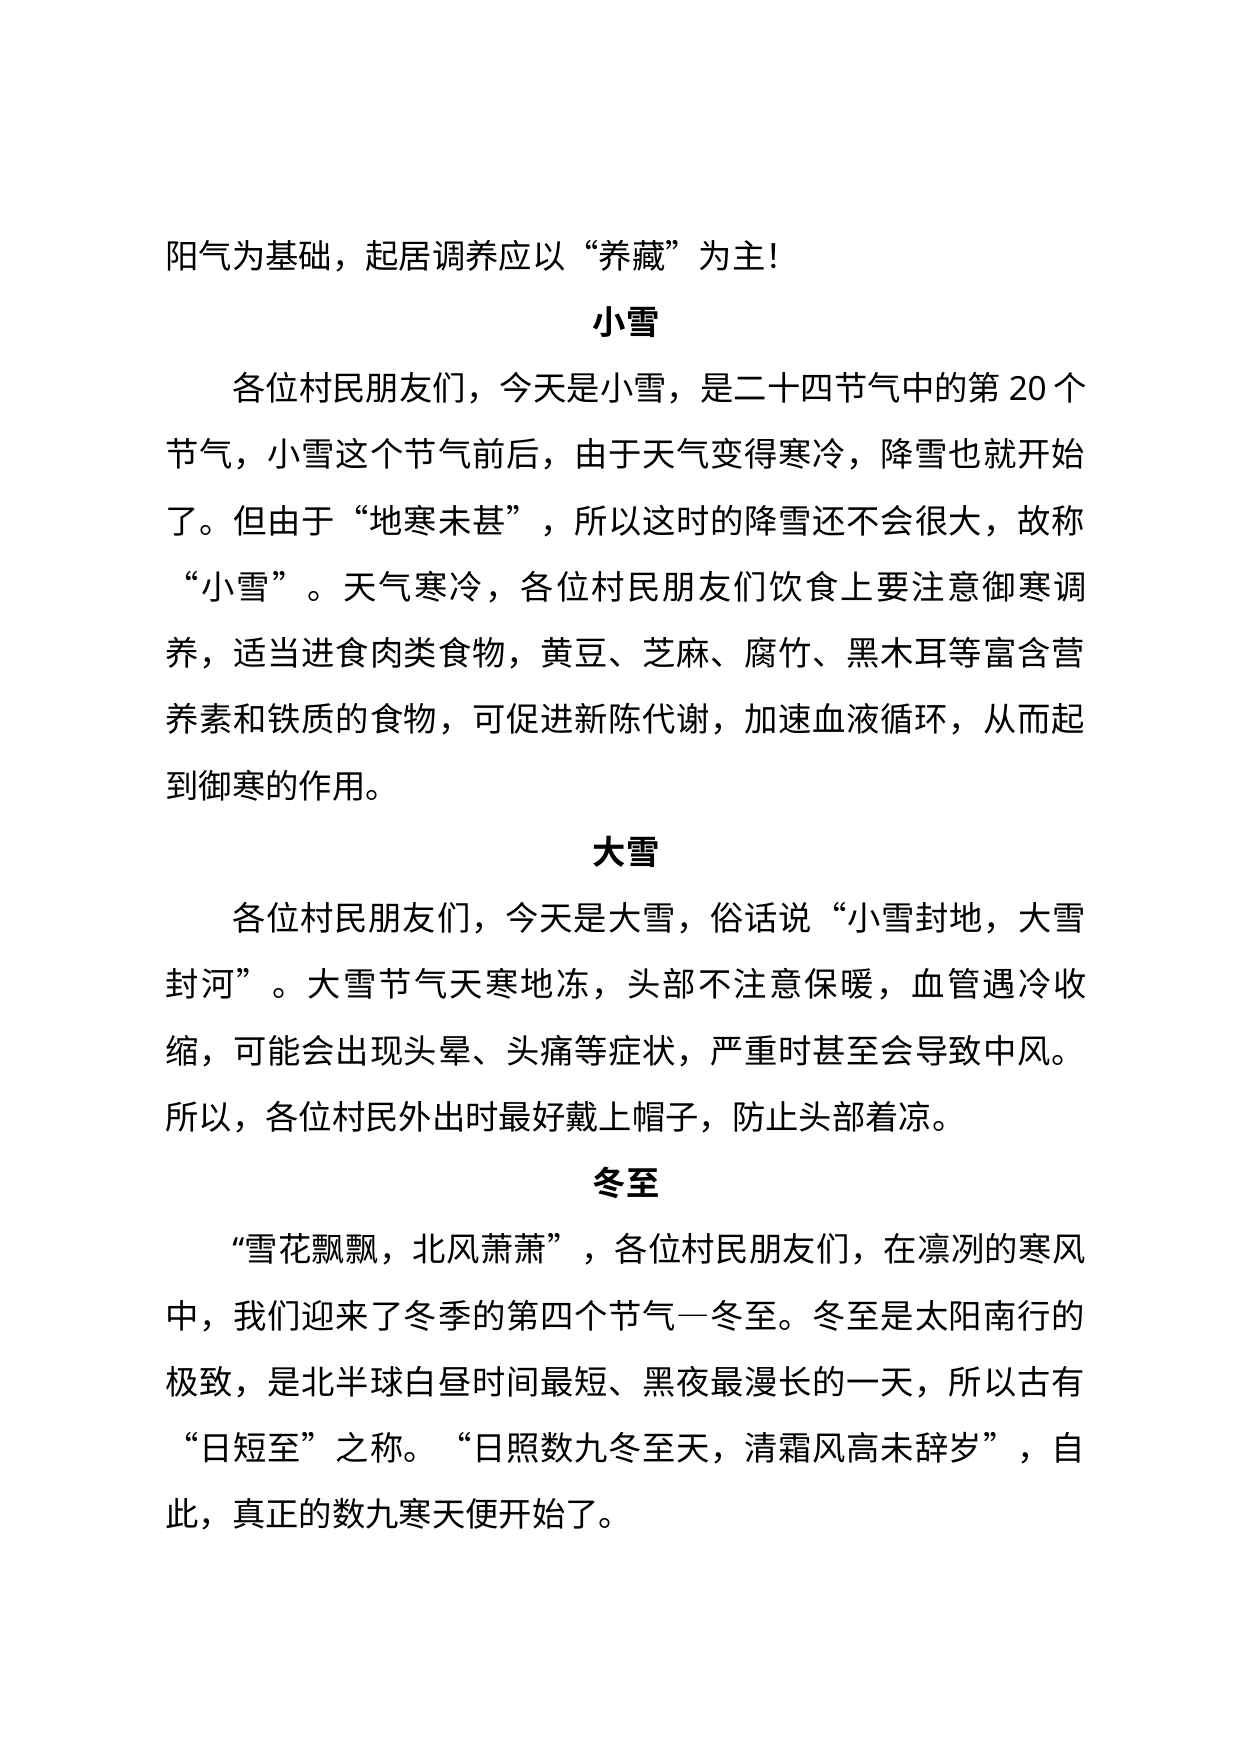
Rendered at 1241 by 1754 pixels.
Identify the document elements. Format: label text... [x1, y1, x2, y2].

list “雪花飘飘，北风萧萧”，各位村民朋友们，在凛冽的寒风中，我们迎来了冬季的第四个节气—冬至。冬至是太阳南行的极致，是北半球白昼时间最短、黑夜最漫长的一天，所以古有“日短至”之称。“日照数九冬至天，清霜风高未辞岁”，自此，真正的数九寒天便开始了。 [165, 1214, 1087, 1545]
list 各位村民朋友们，今天是小雪，是二十四节气中的第20个节气，小雪这个节气前后，由于天气变得寒冷，降雪也就开始了。但由于“地寒未甚”，所以这时的降雪还不会很大，故称“小雪”。天气寒冷，各位村民朋友们饮食上要注意御寒调养，适当进食肉类食物，黄豆、芝麻、腐竹、黑木耳等富含营养素和铁质的食物，可促进新陈代谢，加速血液循环，从而起到御寒的作用。 [165, 353, 1087, 817]
list 冬至 [165, 1148, 1087, 1214]
list 各位村民朋友们，今天是大雪，俗话说“小雪封地，大雪封河”。大雪节气天寒地冻，头部不注意保暖，血管遇冷收缩，可能会出现头晕、头痛等症状，严重时甚至会导致中风。所以，各位村民外出时最好戴上帽子，防止头部着凉。 [165, 883, 1087, 1148]
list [165, 220, 1087, 287]
list 小雪 [165, 287, 1087, 353]
list 大雪 [165, 817, 1087, 883]
